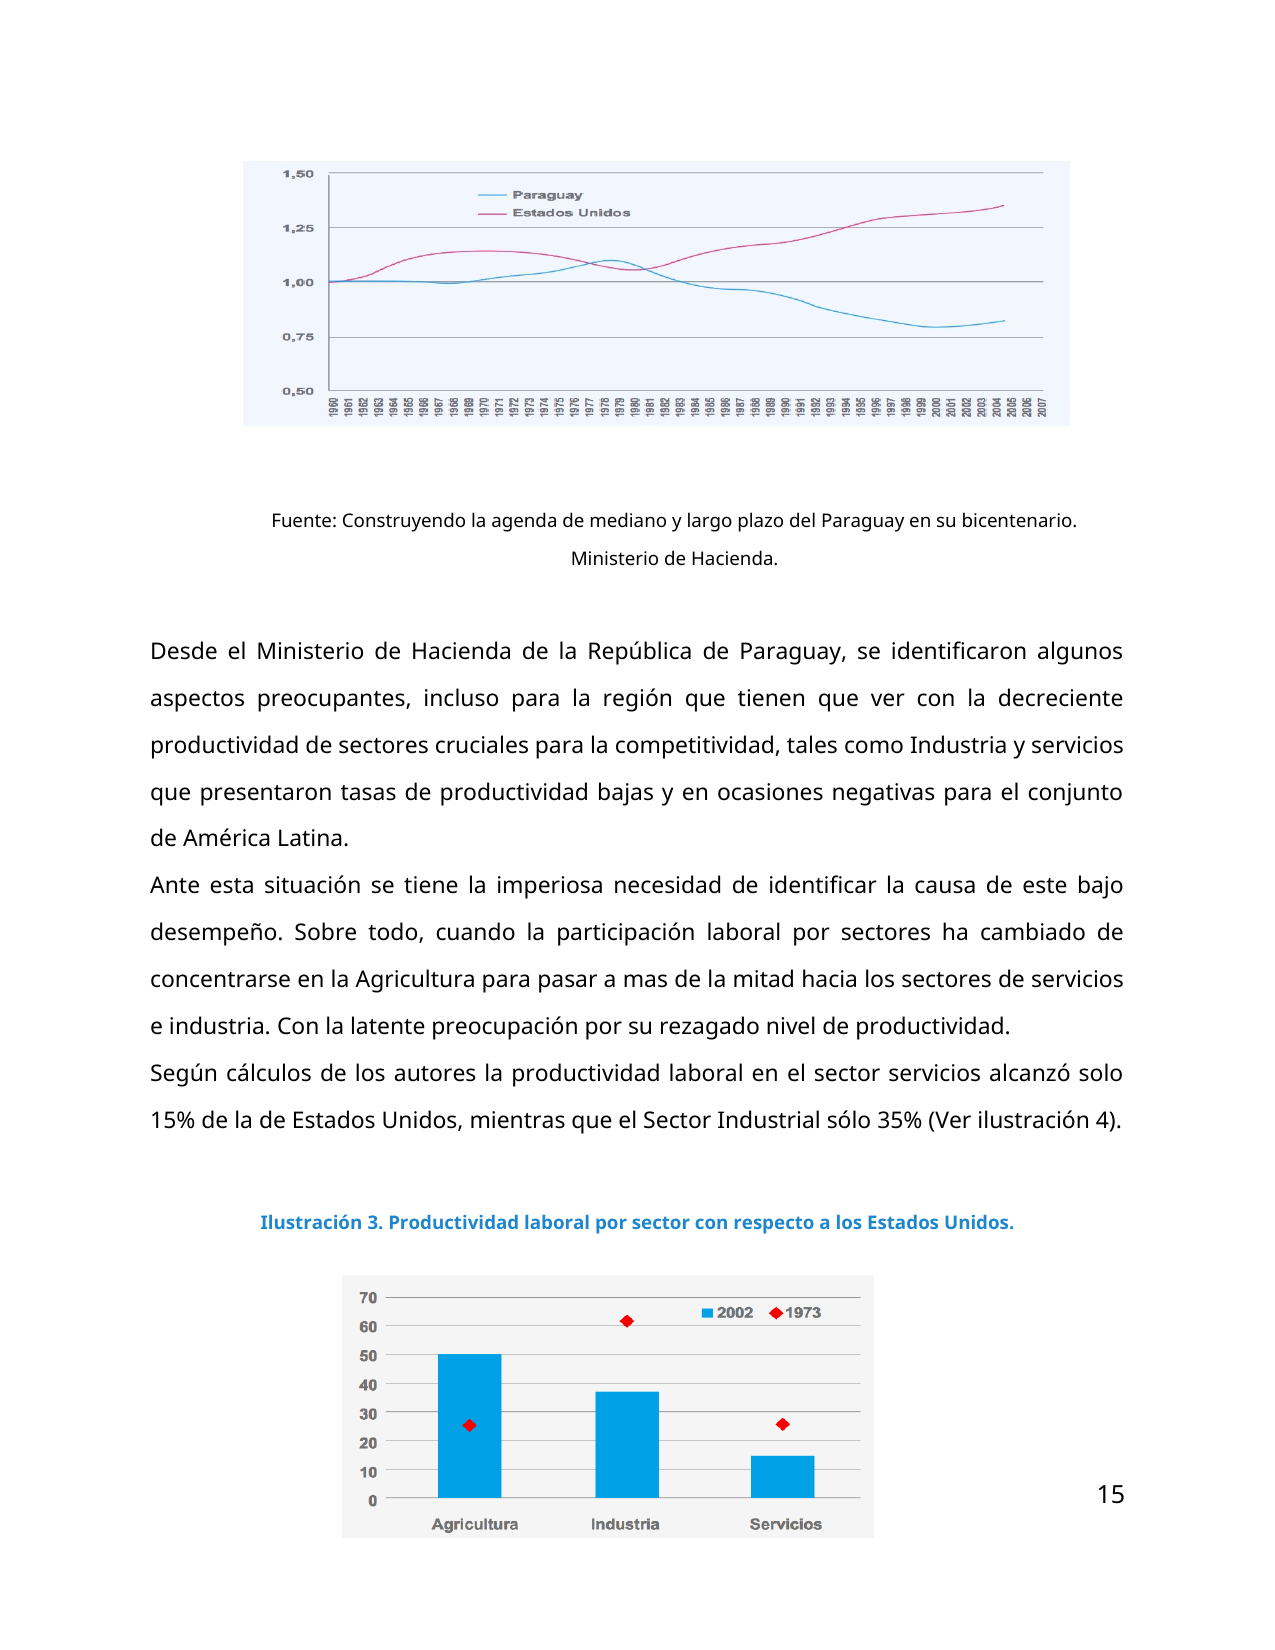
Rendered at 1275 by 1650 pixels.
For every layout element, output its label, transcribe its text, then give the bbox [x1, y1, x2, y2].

text Fuente: Construyendo la agenda de mediano y largo plazo del Paraguay en su bicentenario. [224, 507, 1125, 533]
text Ilustración 3. Productividad laboral por sector con respecto a los Estados Unidos. [150, 1209, 1125, 1235]
picture [341, 1275, 874, 1538]
text Según cálculos de los autores la productividad laboral en el sector servicios alcanzó solo 15% de la de Estados Unidos, mientras que el Sector Industrial sólo 35% (Ver ilustración 4). [150, 1057, 1125, 1135]
picture [243, 161, 1070, 426]
text Ante esta situación se tiene la imperiosa necesidad de identificar la causa de este bajo desempeño. Sobre todo, cuando la participación laboral por sectores ha cambiado de concentrarse en la Agricultura para pasar a mas de la mitad hacia los sectores de servicios e industria. Con la latente preocupación por su rezagado nivel de productividad. [150, 869, 1125, 1041]
text Desde el Ministerio de Hacienda de la República de Paraguay, se identificaron algunos aspectos preocupantes, incluso para la región que tienen que ver con la decreciente productividad de sectores cruciales para la competitividad, tales como Industria y servicios que presentaron tasas de productividad bajas y en ocasiones negativas para el conjunto de América Latina. [150, 635, 1125, 853]
text Ministerio de Hacienda. [224, 546, 1125, 571]
